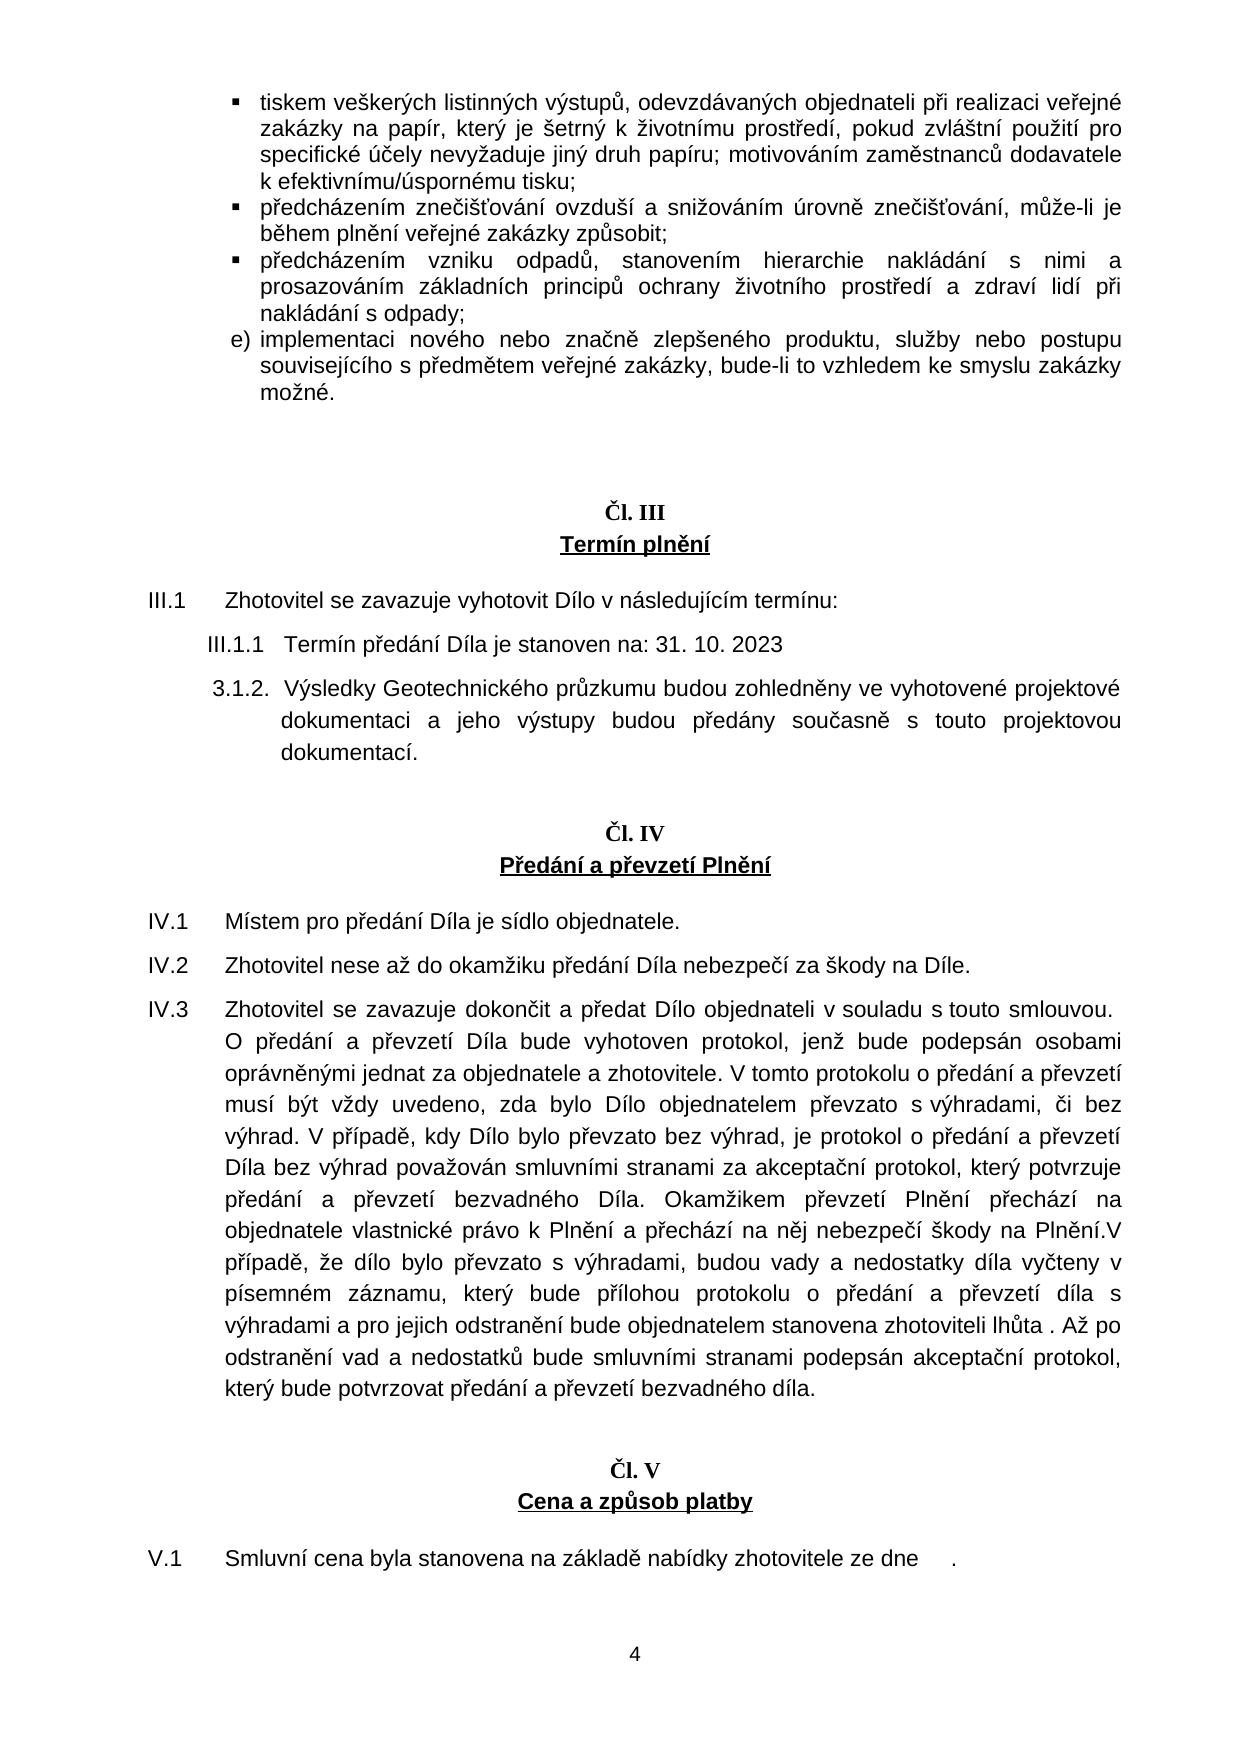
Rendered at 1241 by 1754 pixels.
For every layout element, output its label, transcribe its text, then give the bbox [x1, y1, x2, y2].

list 3.1.2. Výsledky Geotechnického průzkumu budou zohledněny ve vyhotovené projektové dokumentaci a jeho výstupy budou předány současně s touto projektovou dokumentací. [148, 675, 1122, 765]
text Termín plnění [148, 499, 1122, 557]
list Smluvní cena byla stanovena na základě nabídky zhotovitele ze dne . [148, 1545, 1122, 1571]
text Cena a způsob platby [148, 1457, 1122, 1515]
text Předání a převzetí Plnění [148, 820, 1122, 878]
list předcházením znečišťování ovzduší a snižováním úrovně znečišťování, může-li je během plnění veřejné zakázky způsobit; [230, 194, 1122, 247]
list Termín předání Díla je stanoven na: 31. 10. 2023 [207, 631, 1122, 658]
list Místem pro předání Díla je sídlo objednatele. [148, 908, 1122, 934]
list Zhotovitel se zavazuje dokončit a předat Dílo objednateli v souladu s touto smlouvou. O předání a převzetí Díla bude vyhotoven protokol, jenž bude podepsán osobami oprávněnými jednat za objednatele a zhotovitele. V tomto protokolu o předání a převzetí musí být vždy uvedeno, zda bylo Dílo objednatelem převzato s výhradami, či bez výhrad. V případě, kdy Dílo bylo převzato bez výhrad, je protokol o předání a převzetí Díla bez výhrad považován smluvními stranami za akceptační protokol, který potvrzuje předání a převzetí bezvadného Díla. Okamžikem převzetí Plnění přechází na objednatele vlastnické právo k Plnění a přechází na něj nebezpečí škody na Plnění.V případě, že dílo bylo převzato s výhradami, budou vady a nedostatky díla vyčteny v písemném záznamu, který bude přílohou protokolu o předání a převzetí díla s výhradami a pro jejich odstranění bude objednatelem stanovena zhotoviteli lhůta . Až po odstranění vad a nedostatků bude smluvními stranami podepsán akceptační protokol, který bude potvrzovat předání a převzetí bezvadného díla. [148, 996, 1122, 1401]
list implementaci nového nebo značně zlepšeného produktu, služby nebo postupu souvisejícího s předmětem veřejné zakázky, bude-li to vzhledem ke smyslu zakázky možné. [230, 326, 1122, 405]
list Zhotovitel nese až do okamžiku předání Díla nebezpečí za škody na Díle. [148, 952, 1122, 979]
list předcházením vzniku odpadů, stanovením hierarchie nakládání s nimi a prosazováním základních principů ochrany životního prostředí a zdraví lidí při nakládání s odpady; [230, 247, 1122, 326]
list Zhotovitel se zavazuje vyhotovit Dílo v následujícím termínu: [148, 587, 1122, 613]
list tiskem veškerých listinných výstupů, odevzdávaných objednateli při realizaci veřejné zakázky na papír, který je šetrný k životnímu prostředí, pokud zvláštní použití pro specifické účely nevyžaduje jiný druh papíru; motivováním zaměstnanců dodavatele k efektivnímu/úspornému tisku; [230, 89, 1122, 194]
